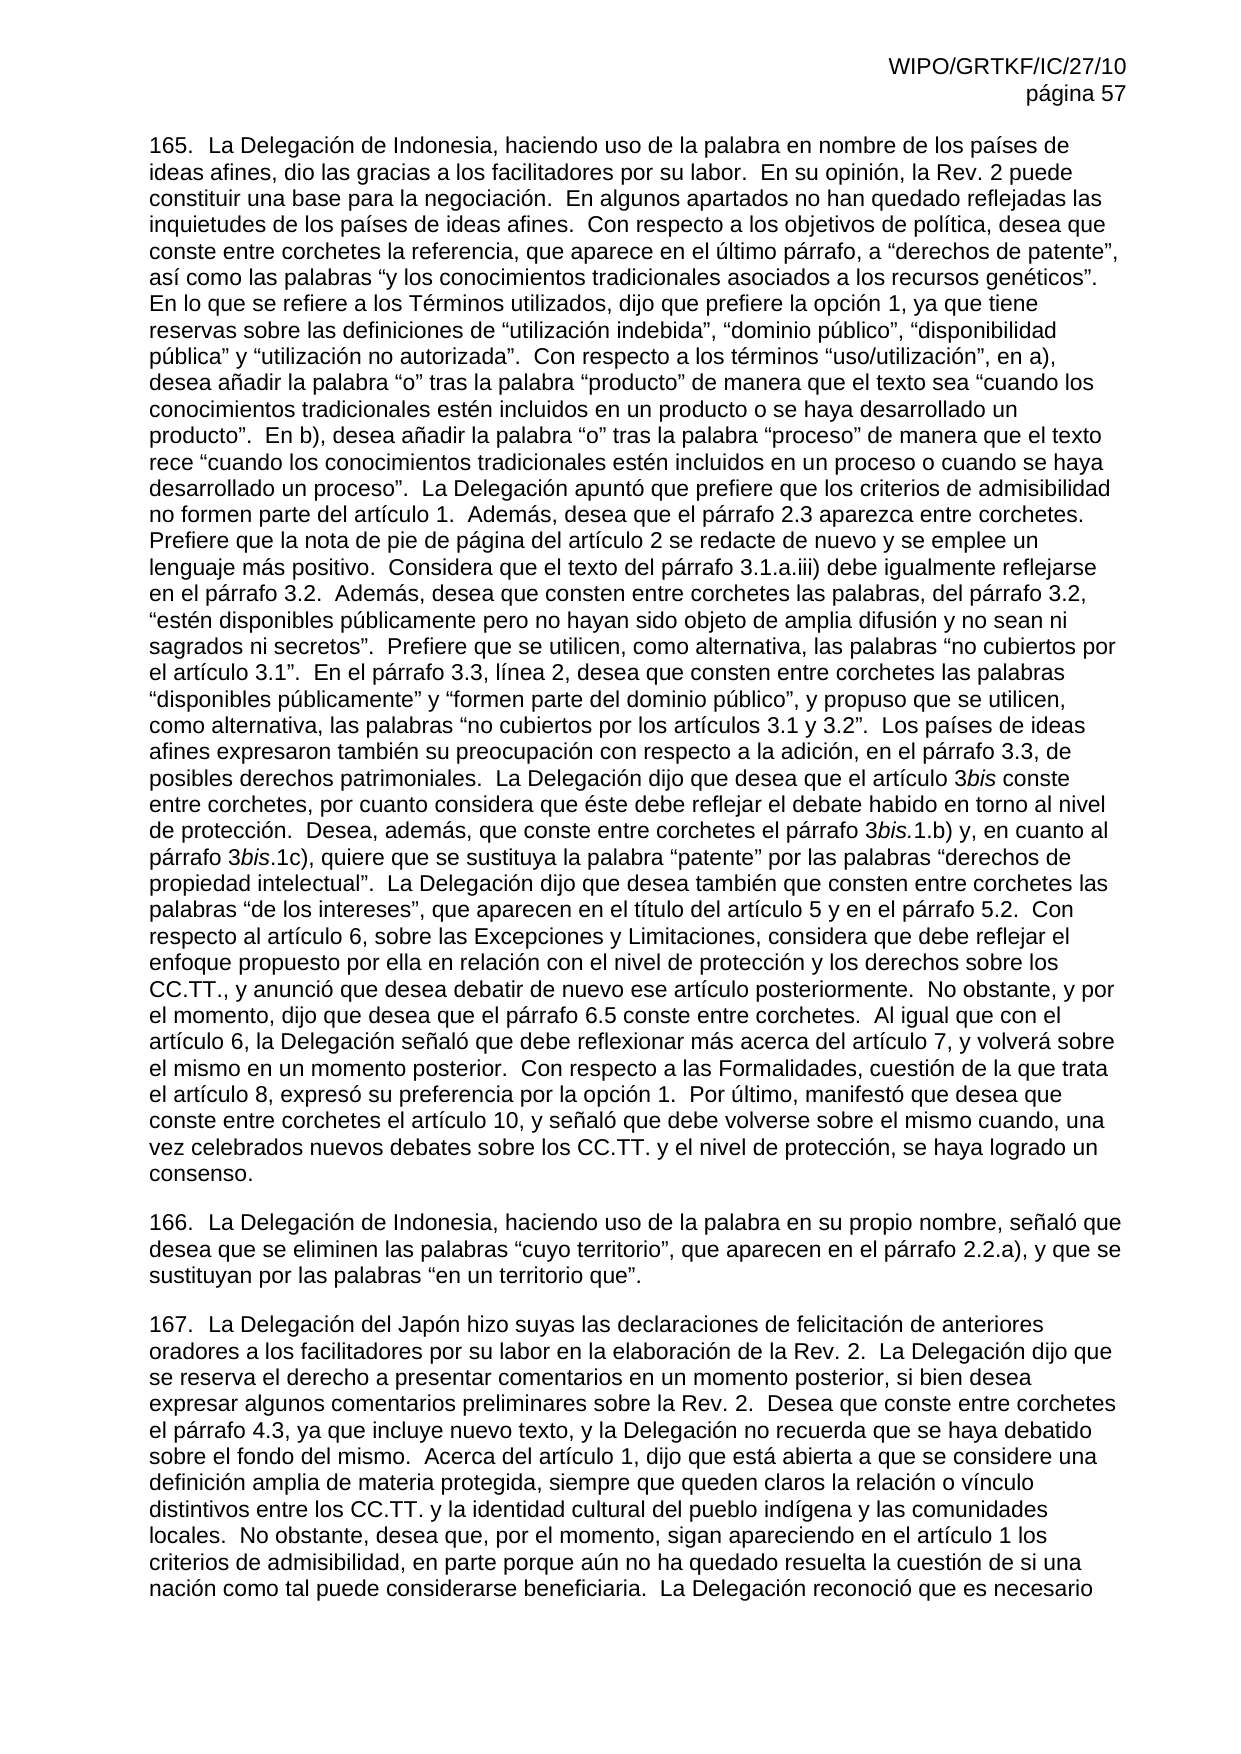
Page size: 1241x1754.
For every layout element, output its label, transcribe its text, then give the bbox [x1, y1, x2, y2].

list La Delegación de Indonesia, haciendo uso de la palabra en su propio nombre, señaló que desea que se eliminen las palabras “cuyo territorio”, que aparecen en el párrafo 2.2.a), y que se sustituyan por las palabras “en un territorio que”. [149, 1209, 1122, 1288]
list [149, 1311, 1122, 1601]
list La Delegación de Indonesia, haciendo uso de la palabra en nombre de los países de ideas afines, dio las gracias a los facilitadores por su labor. En su opinión, la Rev. 2 puede constituir una base para la negociación. En algunos apartados no han quedado reflejadas las inquietudes de los países de ideas afines. Con respecto a los objetivos de política, desea que conste entre corchetes la referencia, que aparece en el último párrafo, a “derechos de patente”, así como las palabras “y los conocimientos tradicionales asociados a los recursos genéticos”. En lo que se refiere a los Términos utilizados, dijo que prefiere la opción 1, ya que tiene reservas sobre las definiciones de “utilización indebida”, “dominio público”, “disponibilidad pública” y “utilización no autorizada”. Con respecto a los términos “uso/utilización”, en a), desea añadir la palabra “o” tras la palabra “producto” de manera que el texto sea “cuando los conocimientos tradicionales estén incluidos en un producto o se haya desarrollado un producto”. En b), desea añadir la palabra “o” tras la palabra “proceso” de manera que el texto rece “cuando los conocimientos tradicionales estén incluidos en un proceso o cuando se haya desarrollado un proceso”. La Delegación apuntó que prefiere que los criterios de admisibilidad no formen parte del artículo 1. Además, desea que el párrafo 2.3 aparezca entre corchetes. Prefiere que la nota de pie de página del artículo 2 se redacte de nuevo y se emplee un lenguaje más positivo. Considera que el texto del párrafo 3.1.a.iii) debe igualmente reflejarse en el párrafo 3.2. Además, desea que consten entre corchetes las palabras, del párrafo 3.2, “estén disponibles públicamente pero no hayan sido objeto de amplia difusión y no sean ni sagrados ni secretos”. Prefiere que se utilicen, como alternativa, las palabras “no cubiertos por el artículo 3.1”. En el párrafo 3.3, línea 2, desea que consten entre corchetes las palabras “disponibles públicamente” y “formen parte del dominio público”, y propuso que se utilicen, como alternativa, las palabras “no cubiertos por los artículos 3.1 y 3.2”. Los países de ideas afines expresaron también su preocupación con respecto a la adición, en el párrafo 3.3, de posibles derechos patrimoniales. La Delegación dijo que desea que el artículo 3bis conste entre corchetes, por cuanto considera que éste debe reflejar el debate habido en torno al nivel de protección. Desea, además, que conste entre corchetes el párrafo 3bis.1.b) y, en cuanto al párrafo 3bis.1c), quiere que se sustituya la palabra “patente” por las palabras “derechos de propiedad intelectual”. La Delegación dijo que desea también que consten entre corchetes las palabras “de los intereses”, que aparecen en el título del artículo 5 y en el párrafo 5.2. Con respecto al artículo 6, sobre las Excepciones y Limitaciones, considera que debe reflejar el enfoque propuesto por ella en relación con el nivel de protección y los derechos sobre los CC.TT., y anunció que desea debatir de nuevo ese artículo posteriormente. No obstante, y por el momento, dijo que desea que el párrafo 6.5 conste entre corchetes. Al igual que con el artículo 6, la Delegación señaló que debe reflexionar más acerca del artículo 7, y volverá sobre el mismo en un momento posterior. Con respecto a las Formalidades, cuestión de la que trata el artículo 8, expresó su preferencia por la opción 1. Por último, manifestó que desea que conste entre corchetes el artículo 10, y señaló que debe volverse sobre el mismo cuando, una vez celebrados nuevos debates sobre los CC.TT. y el nivel de protección, se haya logrado un consenso. [149, 132, 1122, 1186]
